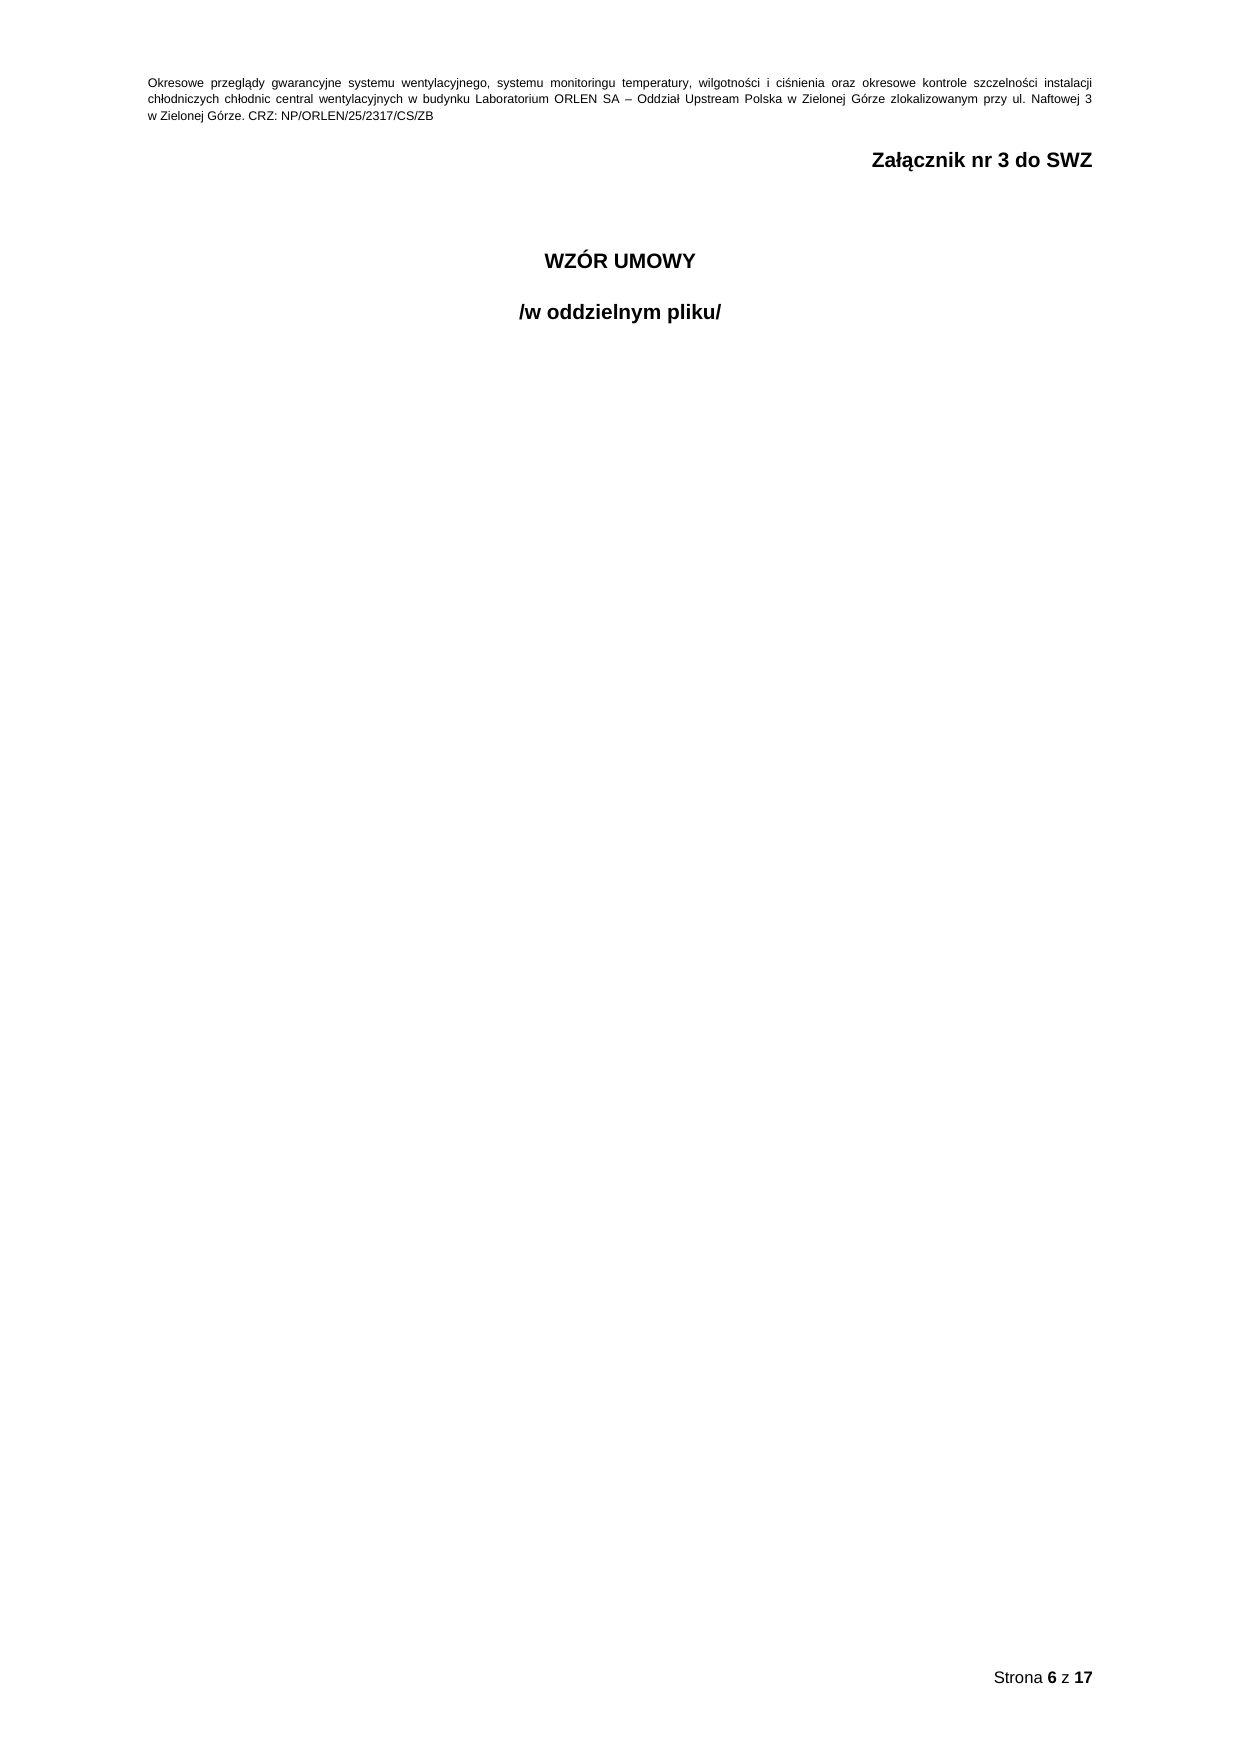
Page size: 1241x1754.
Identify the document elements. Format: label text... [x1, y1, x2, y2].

text WZÓR UMOWY [148, 249, 1093, 273]
text /w oddzielnym pliku/ [148, 300, 1093, 324]
text Załącznik nr 3 do SWZ [148, 148, 1093, 172]
